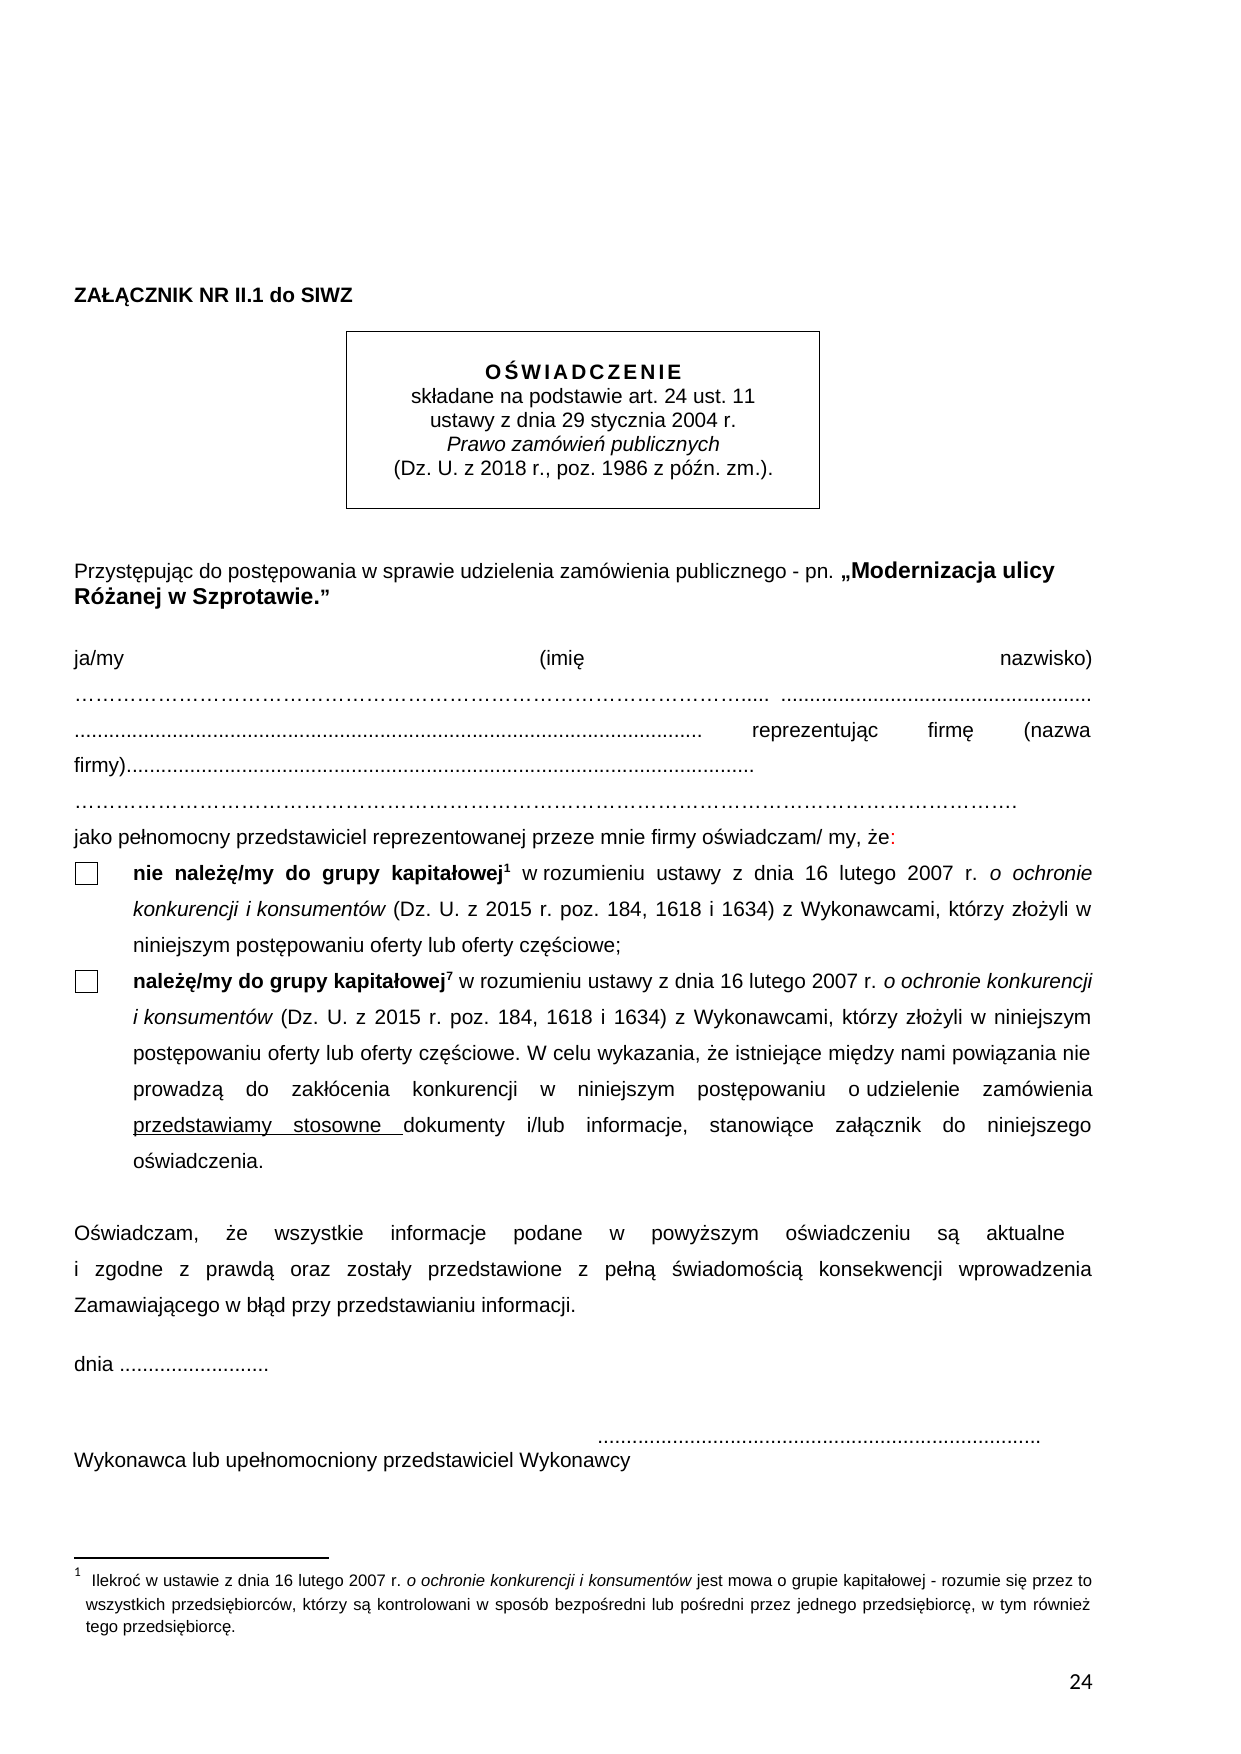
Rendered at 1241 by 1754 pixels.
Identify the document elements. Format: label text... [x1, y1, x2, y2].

text Przystępując do postępowania w sprawie udzielenia zamówienia publicznego - pn. „Modernizacja ulicy Różanej w Szprotawie.” [74, 557, 1092, 609]
text jako pełnomocny przedstawiciel reprezentowanej przeze mnie firmy oświadczam/ my, że: [74, 825, 1092, 849]
text ZAŁĄCZNIK NR II.1 do SIWZ [74, 283, 1092, 307]
text dnia .......................... [74, 1352, 1092, 1376]
text Oświadczam, że wszystkie informacje podane w powyższym oświadczeniu są aktualne i zgodne z prawdą oraz zostały przedstawione z pełną świadomością konsekwencji wprowadzenia Zamawiającego w błąd przy przedstawianiu informacji. [74, 1221, 1092, 1316]
text ja/my (imię nazwisko) ……………………………………………………………………………………..... ................................................................................................................................................................... reprezentując firmę (nazwa firmy)............................................................................................................. [74, 646, 1092, 777]
text Wykonawca lub upełnomocniony przedstawiciel Wykonawcy [74, 1448, 1092, 1472]
table_header oświadczenie składane na podstawie art. 24 ust. 11 ustawy z dnia 29 stycznia 2004 r. Prawo zamówień publicznych (Dz. U. z 2018 r., poz. 1986 z późn. zm.). [347, 332, 819, 508]
text ………………………………………………………………………………………………………………………. [74, 789, 1092, 813]
text ............................................................................. [74, 1424, 1092, 1448]
text należę/my do grupy kapitałowej7 w rozumieniu ustawy z dnia 16 lutego 2007 r. o ochronie konkurencji i konsumentów (Dz. U. z 2015 r. poz. 184, 1618 i 1634) z Wykonawcami, którzy złożyli w niniejszym postępowaniu oferty lub oferty częściowe. W celu wykazania, że istniejące między nami powiązania nie prowadzą do zakłócenia konkurencji w niniejszym postępowaniu o udzielenie zamówienia przedstawiamy stosowne dokumenty i/lub informacje, stanowiące załącznik do niniejszego oświadczenia. [74, 969, 1092, 1173]
text nie należę/my do grupy kapitałowej w rozumieniu ustawy z dnia 16 lutego 2007 r. o ochronie konkurencji i konsumentów (Dz. U. z 2015 r. poz. 184, 1618 i 1634) z Wykonawcami, którzy złożyli w niniejszym postępowaniu oferty lub oferty częściowe; [74, 861, 1092, 957]
